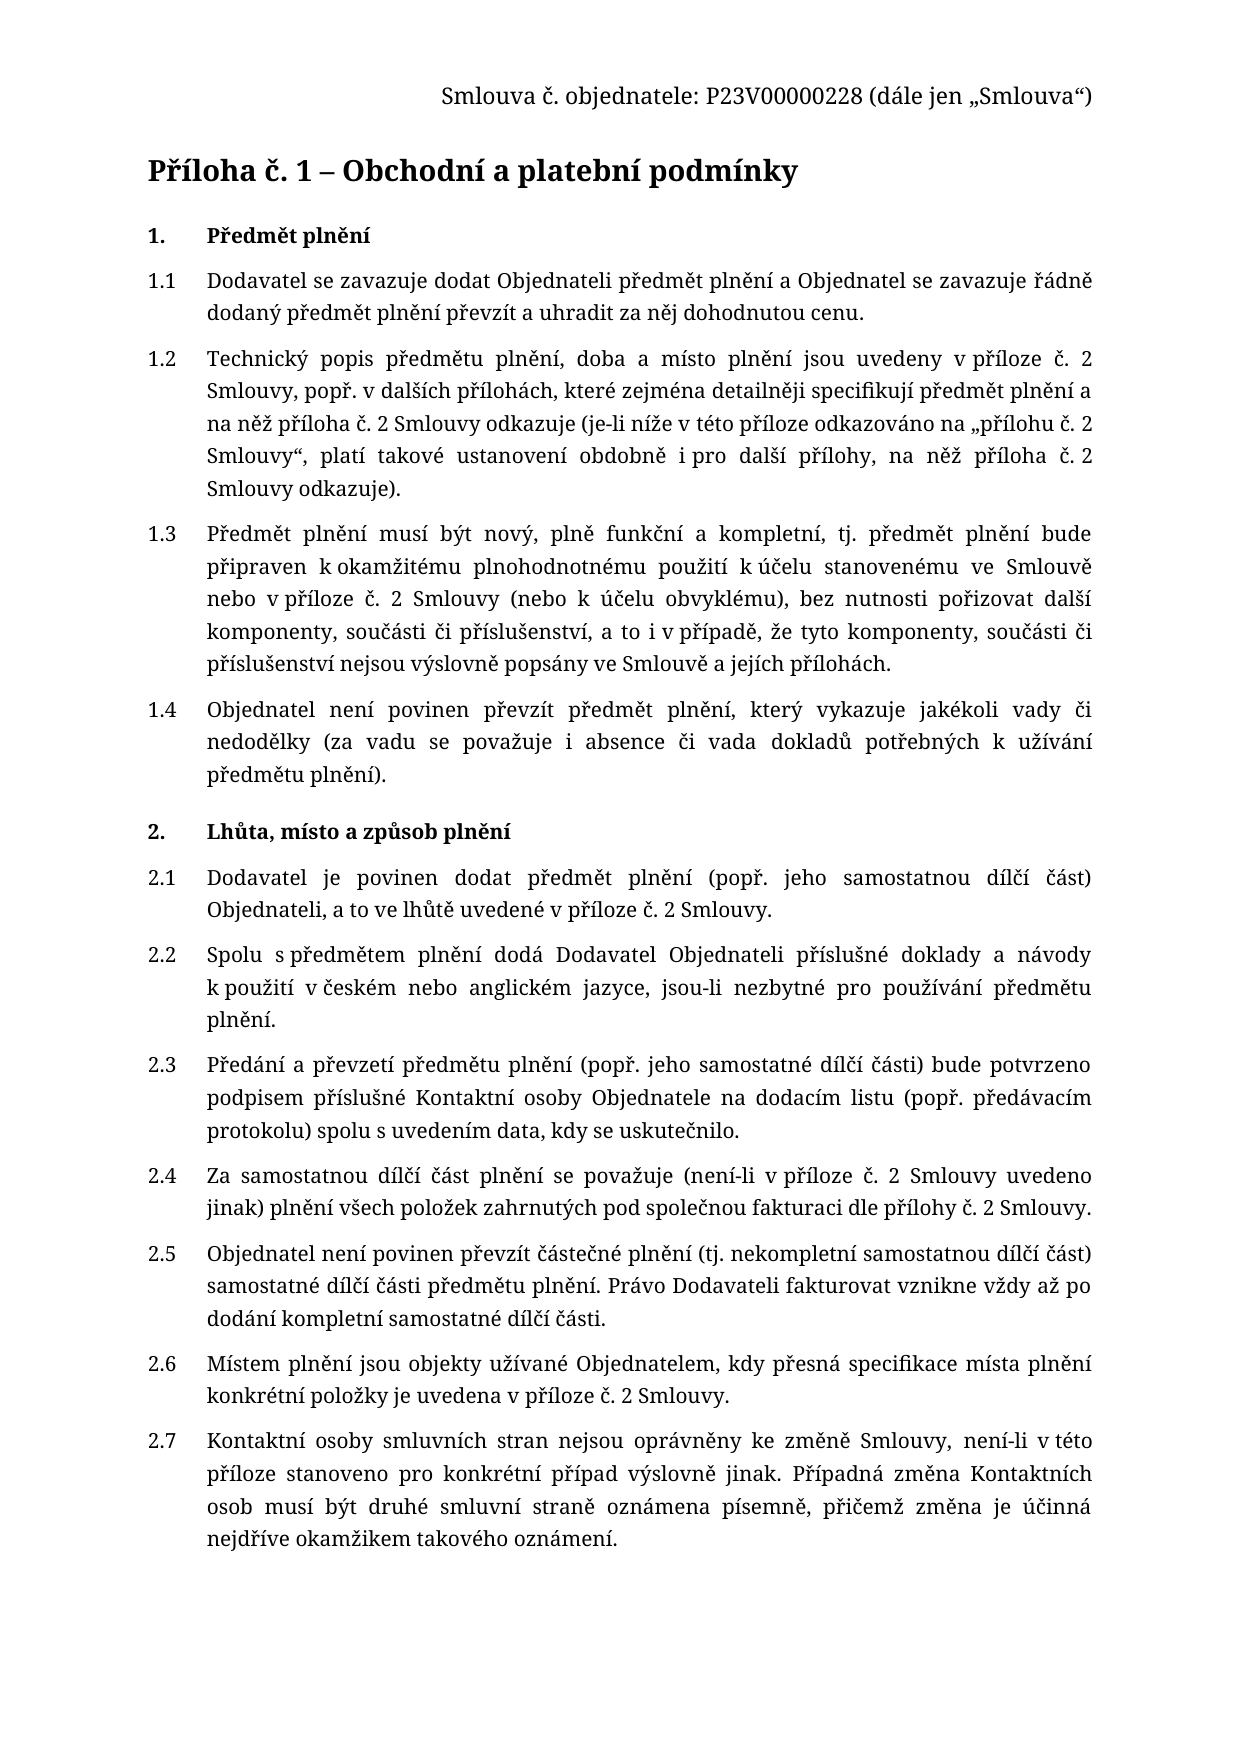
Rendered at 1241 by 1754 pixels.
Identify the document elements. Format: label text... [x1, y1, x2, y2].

list Místem plnění jsou objekty užívané Objednatelem, kdy přesná specifikace místa plnění konkrétní položky je uvedena v příloze č. 2 Smlouvy. [148, 1349, 1093, 1410]
text Příloha č. 1 – Obchodní a platební podmínky [148, 150, 1093, 190]
list Dodavatel je povinen dodat předmět plnění (popř. jeho samostatnou dílčí část) Objednateli, a to ve lhůtě uvedené v příloze č. 2 Smlouvy. [148, 863, 1093, 924]
list Kontaktní osoby smluvních stran nejsou oprávněny ke změně Smlouvy, není-li v této příloze stanoveno pro konkrétní případ výslovně jinak. Případná změna Kontaktních osob musí být druhé smluvní straně oznámena písemně, přičemž změna je účinná nejdříve okamžikem takového oznámení. [148, 1427, 1093, 1553]
list Spolu s předmětem plnění dodá Dodavatel Objednateli příslušné doklady a návody k použití v českém nebo anglickém jazyce, jsou-li nezbytné pro používání předmětu plnění. [148, 940, 1093, 1034]
list Dodavatel se zavazuje dodat Objednateli předmět plnění a Objednatel se zavazuje řádně dodaný předmět plnění převzít a uhradit za něj dohodnutou cenu. [148, 266, 1093, 327]
list Za samostatnou dílčí část plnění se považuje (není-li v příloze č. 2 Smlouvy uvedeno jinak) plnění všech položek zahrnutých pod společnou fakturaci dle přílohy č. 2 Smlouvy. [148, 1161, 1093, 1222]
list Objednatel není povinen převzít částečné plnění (tj. nekompletní samostatnou dílčí část) samostatné dílčí části předmětu plnění. Právo Dodavateli fakturovat vznikne vždy až po dodání kompletní samostatné dílčí části. [148, 1239, 1093, 1332]
list Předání a převzetí předmětu plnění (popř. jeho samostatné dílčí části) bude potvrzeno podpisem příslušné Kontaktní osoby Objednatele na dodacím listu (popř. předávacím protokolu) spolu s uvedením data, kdy se uskutečnilo. [148, 1051, 1093, 1144]
list Předmět plnění musí být nový, plně funkční a kompletní, tj. předmět plnění bude připraven k okamžitému plnohodnotnému použití k účelu stanovenému ve Smlouvě nebo v příloze č. 2 Smlouvy (nebo k účelu obvyklému), bez nutnosti pořizovat další komponenty, součásti či příslušenství, a to i v případě, že tyto komponenty, součásti či příslušenství nejsou výslovně popsány ve Smlouvě a jejích přílohách. [148, 519, 1093, 678]
list Předmět plnění [148, 221, 1093, 249]
list Technický popis předmětu plnění, doba a místo plnění jsou uvedeny v příloze č. 2 Smlouvy, popř. v dalších přílohách, které zejména detailněji specifikují předmět plnění a na něž příloha č. 2 Smlouvy odkazuje (je-li níže v této příloze odkazováno na „přílohu č. 2 Smlouvy“, platí takové ustanovení obdobně i pro další přílohy, na něž příloha č. 2 Smlouvy odkazuje). [148, 344, 1093, 502]
list Lhůta, místo a způsob plnění [148, 817, 1093, 846]
list Objednatel není povinen převzít předmět plnění, který vykazuje jakékoli vady či nedodělky (za vadu se považuje i absence či vada dokladů potřebných k užívání předmětu plnění). [148, 695, 1093, 788]
